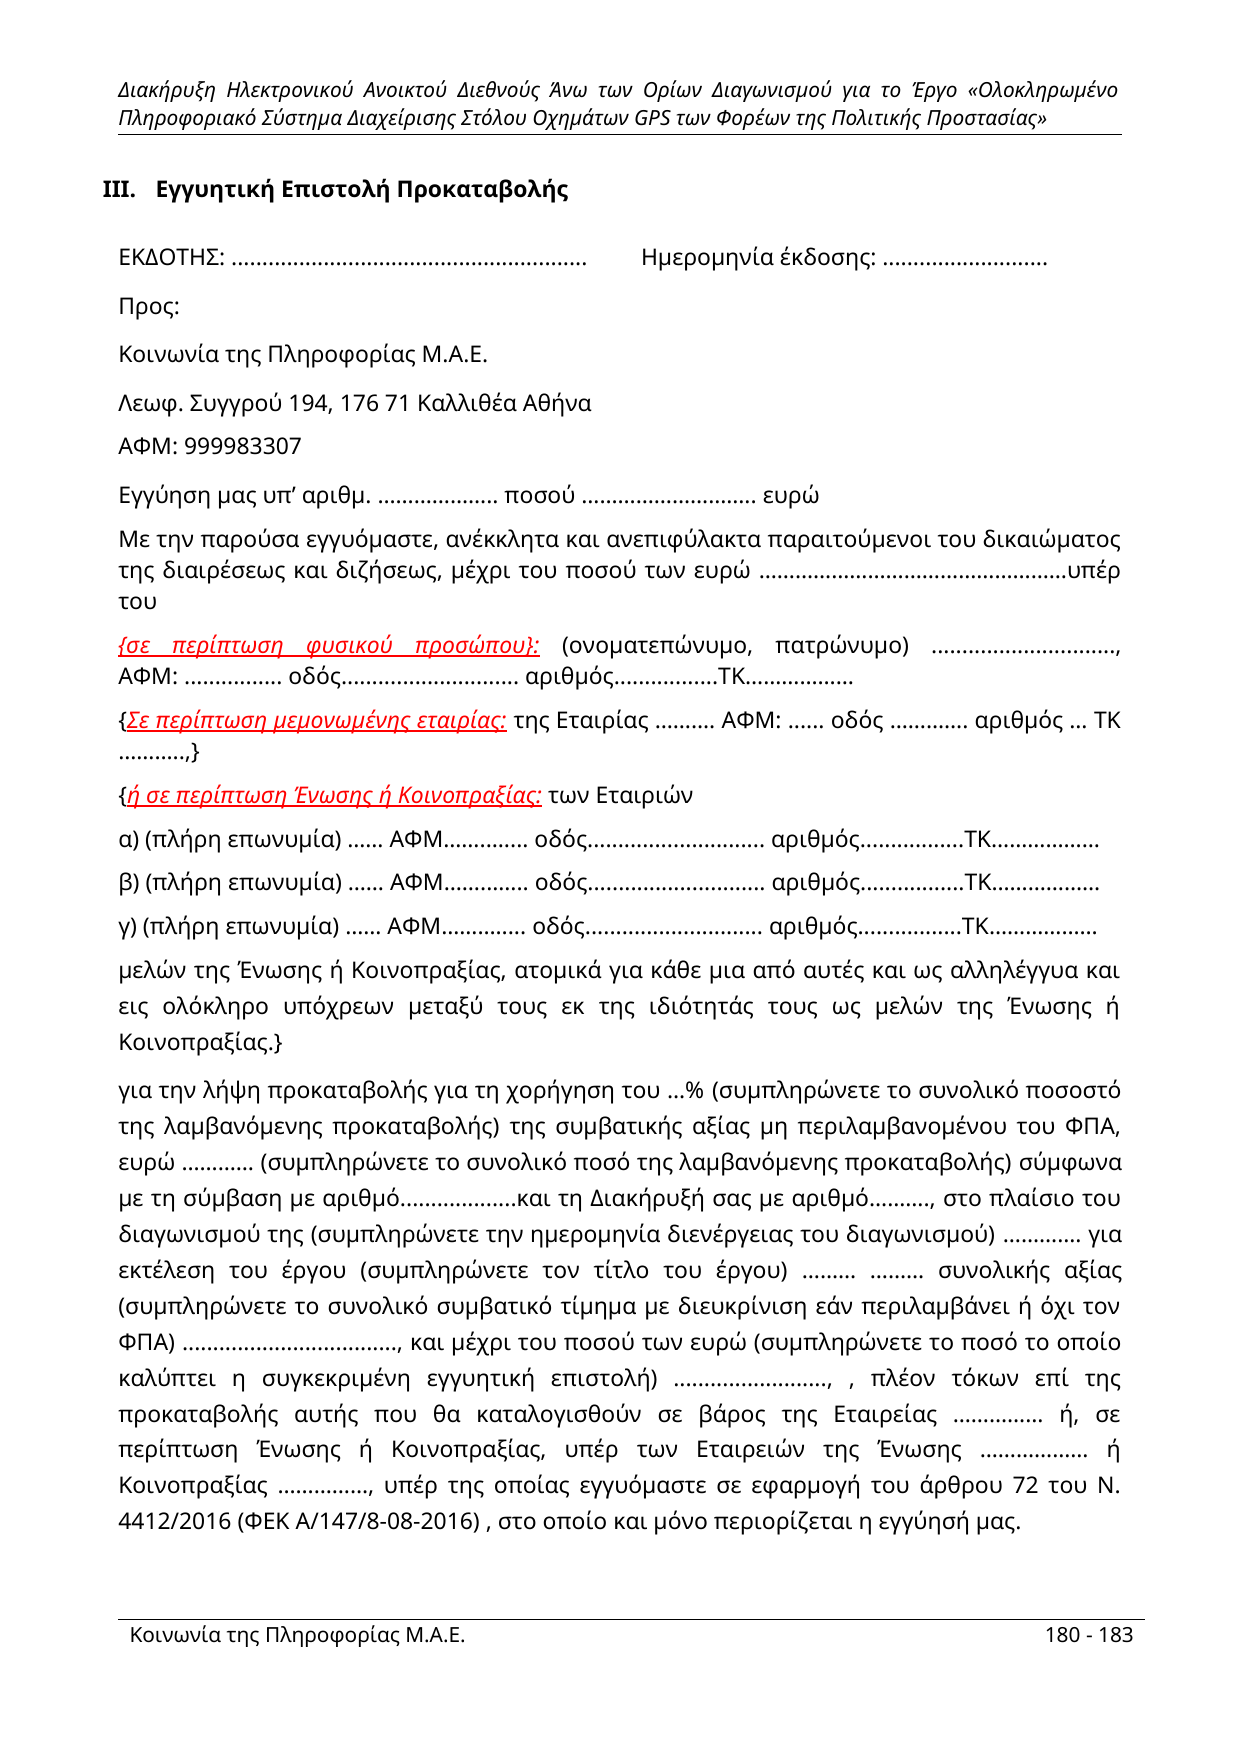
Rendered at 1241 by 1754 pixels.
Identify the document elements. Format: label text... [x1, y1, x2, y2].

text Κοινωνία της Πληροφορίας Μ.Α.Ε. [118, 338, 1122, 369]
text Με την παρούσα εγγυόμαστε, ανέκκλητα και ανεπιφύλακτα παραιτούμενοι του δικαιώματος της διαιρέσεως και διζήσεως, μέχρι του ποσού των ευρώ ……………………………………………υπέρ του [118, 522, 1122, 616]
text ΑΦΜ: 999983307 [118, 430, 1122, 462]
text γ) (πλήρη επωνυμία) …… ΑΦΜ…….….... οδός............................. αριθμός.................ΤΚ……………… [118, 910, 1122, 941]
text ΕΚΔΟΤΗΣ: .......................................................... Ημερομηνία έκδοσης: ........................... [118, 241, 1122, 272]
text {ή σε περίπτωση Ένωσης ή Κοινοπραξίας: των Εταιριών [118, 779, 1122, 810]
text Προς: [118, 290, 1122, 321]
text Λεωφ. Συγγρού 194, 176 71 Καλλιθέα Αθήνα [118, 387, 1122, 418]
subtitle Εγγυητική Επιστολή Προκαταβολής [136, 172, 1122, 204]
text μελών της Ένωσης ή Κοινοπραξίας, ατομικά για κάθε μια από αυτές και ως αλληλέγγυα και εις ολόκληρο υπόχρεων μεταξύ τους εκ της ιδιότητάς τους ως μελών της Ένωσης ή Κοινοπραξίας.} [118, 954, 1122, 1057]
text {Σε περίπτωση μεμονωμένης εταιρίας: της Εταιρίας ………. ΑΦΜ: ...... οδός …………. αριθμός … ΤΚ ………..,} [118, 704, 1122, 766]
text {σε περίπτωση φυσικού προσώπου}: (ονοματεπώνυμο, πατρώνυμο) .............................., ΑΦΜ: ................ οδός............................. αριθμός.................ΤΚ……………… [118, 629, 1122, 691]
text για την λήψη προκαταβολής για τη χορήγηση του …% (συμπληρώνετε το συνολικό ποσοστό της λαμβανόμενης προκαταβολής) της συμβατικής αξίας μη περιλαμβανομένου του ΦΠΑ, ευρώ ………… (συμπληρώνετε το συνολικό ποσό της λαμβανόμενης προκαταβολής) σύμφωνα με τη σύμβαση με αριθμό...................και τη Διακήρυξή σας με αριθμό………., στο πλαίσιο του διαγωνισμού της (συμπληρώνετε την ημερομηνία διενέργειας του διαγωνισμού) …………. για εκτέλεση του έργου (συμπληρώνετε τον τίτλο του έργου) ……… ……… συνολικής αξίας (συμπληρώνετε το συνολικό συμβατικό τίμημα με διευκρίνιση εάν περιλαμβάνει ή όχι τον ΦΠΑ) ..................................., και μέχρι του ποσού των ευρώ (συμπληρώνετε το ποσό το οποίο καλύπτει η συγκεκριμένη εγγυητική επιστολή) ........................., , πλέον τόκων επί της προκαταβολής αυτής που θα καταλογισθούν σε βάρος της Εταιρείας …………… ή, σε περίπτωση Ένωσης ή Κοινοπραξίας, υπέρ των Εταιρειών της Ένωσης ……………… ή Κοινοπραξίας ……………, υπέρ της οποίας εγγυόμαστε σε εφαρμογή του άρθρου 72 του Ν. 4412/2016 (ΦΕΚ Α/147/8-08-2016) , στο οποίο και μόνο περιορίζεται η εγγύησή μας. [118, 1074, 1122, 1537]
text α) (πλήρη επωνυμία) …… ΑΦΜ…….….... οδός............................. αριθμός.................ΤΚ……………… [118, 822, 1122, 854]
text Εγγύηση μας υπ’ αριθμ. ……………….. ποσού ………………….……. ευρώ [118, 479, 1122, 510]
text β) (πλήρη επωνυμία) …… ΑΦΜ…….….... οδός............................. αριθμός.................ΤΚ……………… [118, 866, 1122, 897]
